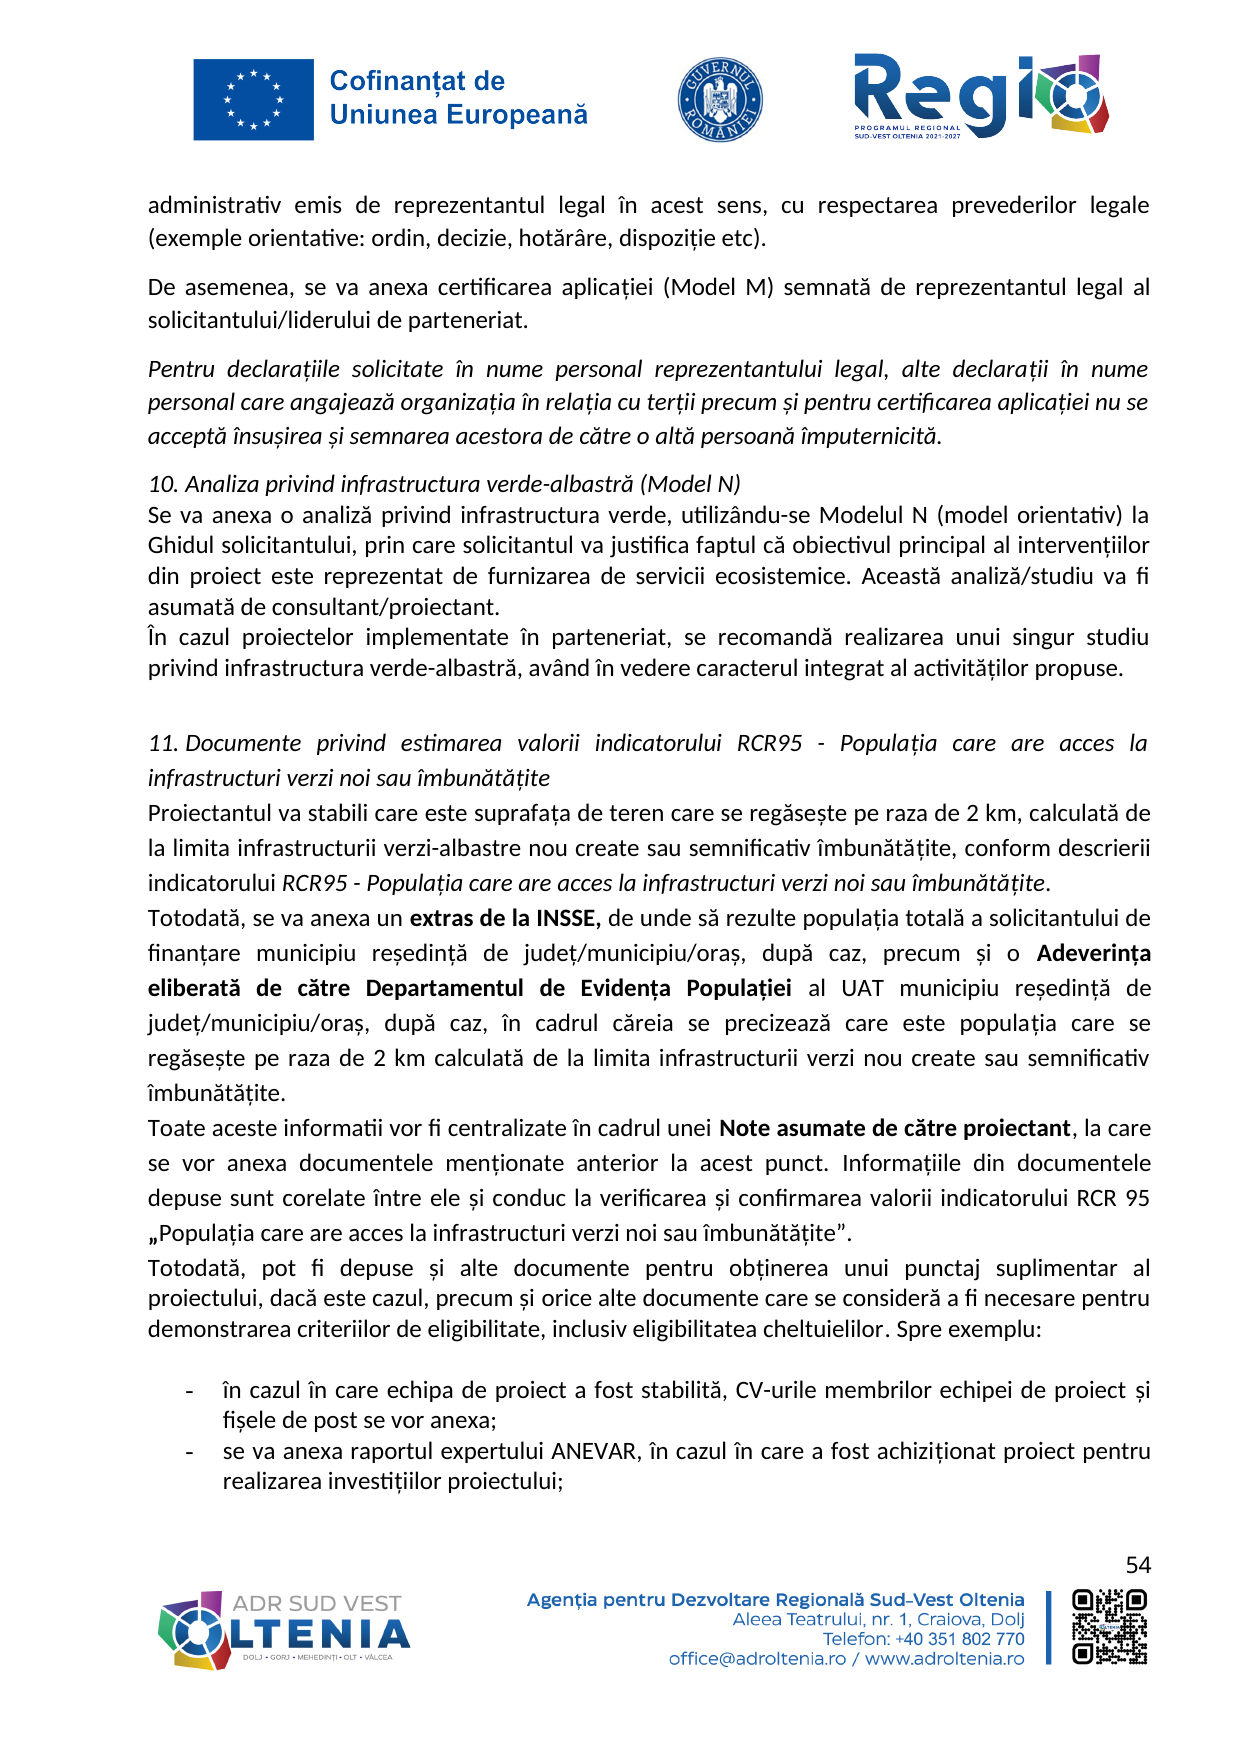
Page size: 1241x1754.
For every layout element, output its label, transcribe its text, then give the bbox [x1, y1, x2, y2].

text Se va anexa o analiză privind infrastructura verde, utilizându-se Modelul N (model orientativ) la Ghidul solicitantului, prin care solicitantul va justifica faptul că obiectivul principal al intervențiilor din proiect este reprezentat de furnizarea de servicii ecosistemice. Această analiză/studiu va fi asumată de consultant/proiectant. [148, 499, 1152, 621]
text Proiectantul va stabili care este suprafaţa de teren care se regăseşte pe raza de 2 km, calculată de la limita infrastructurii verzi-albastre nou create sau semnificativ îmbunătăţite, conform descrierii indicatorului RCR95 - Populația care are acces la infrastructuri verzi noi sau îmbunătățite. [148, 797, 1152, 897]
text De asemenea, se va anexa certificarea aplicaţiei (Model M) semnată de reprezentantul legal al solicitantului/liderului de parteneriat. [148, 271, 1152, 335]
picture [852, 52, 1111, 142]
text Pentru declarațiile solicitate în nume personal reprezentantului legal, alte declarații în nume personal care angajează organizaţia în relația cu terții precum şi pentru certificarea aplicaţiei nu se acceptă însușirea și semnarea acestora de către o altă persoană împuternicită. [148, 353, 1152, 451]
picture [148, 1579, 1152, 1677]
picture [188, 54, 590, 144]
text Totodată, se va anexa un extras de la INSSE, de unde să rezulte populaţia totală a solicitantului de finanţare municipiu reședinţă de judeţ/municipiu/oraș, după caz, precum și o Adeverinţa eliberată de către Departamentul de Evidenţa Populaţiei al UAT municipiu reședinţă de judeţ/municipiu/oraș, după caz, în cadrul căreia se precizează care este populaţia care se regăseşte pe raza de 2 km calculată de la limita infrastructurii verzi nou create sau semnificativ îmbunătăţite. [148, 902, 1152, 1107]
list în cazul în care echipa de proiect a fost stabilită, CV-urile membrilor echipei de proiect şi fişele de post se vor anexa; [185, 1374, 1152, 1435]
text Totodată, pot fi depuse și alte documente pentru obţinerea unui punctaj suplimentar al proiectului, dacă este cazul, precum și orice alte documente care se consideră a fi necesare pentru demonstrarea criteriilor de eligibilitate, inclusiv eligibilitatea cheltuielilor. Spre exemplu: [148, 1252, 1152, 1343]
text Toate aceste informatii vor fi centralizate în cadrul unei Note asumate de către proiectant, la care se vor anexa documentele menţionate anterior la acest punct. Informaţiile din documentele depuse sunt corelate între ele şi conduc la verificarea și confirmarea valorii indicatorului RCR 95 „Populația care are acces la infrastructuri verzi noi sau îmbunătățite”. [148, 1112, 1152, 1247]
list se va anexa raportul expertului ANEVAR, în cazul în care a fost achiziţionat proiect pentru realizarea investiţiilor proiectului; [185, 1435, 1152, 1496]
list Documente privind estimarea valorii indicatorului RCR95 - Populația care are acces la infrastructuri verzi noi sau îmbunătățite [148, 727, 1152, 792]
text În cazul proiectelor implementate în parteneriat, se recomandă realizarea unui singur studiu privind infrastructura verde-albastră, având în vedere caracterul integrat al activităților propuse. [148, 621, 1152, 682]
picture [674, 55, 768, 144]
list Analiza privind infrastructura verde-albastră (Model N) [148, 468, 1152, 499]
